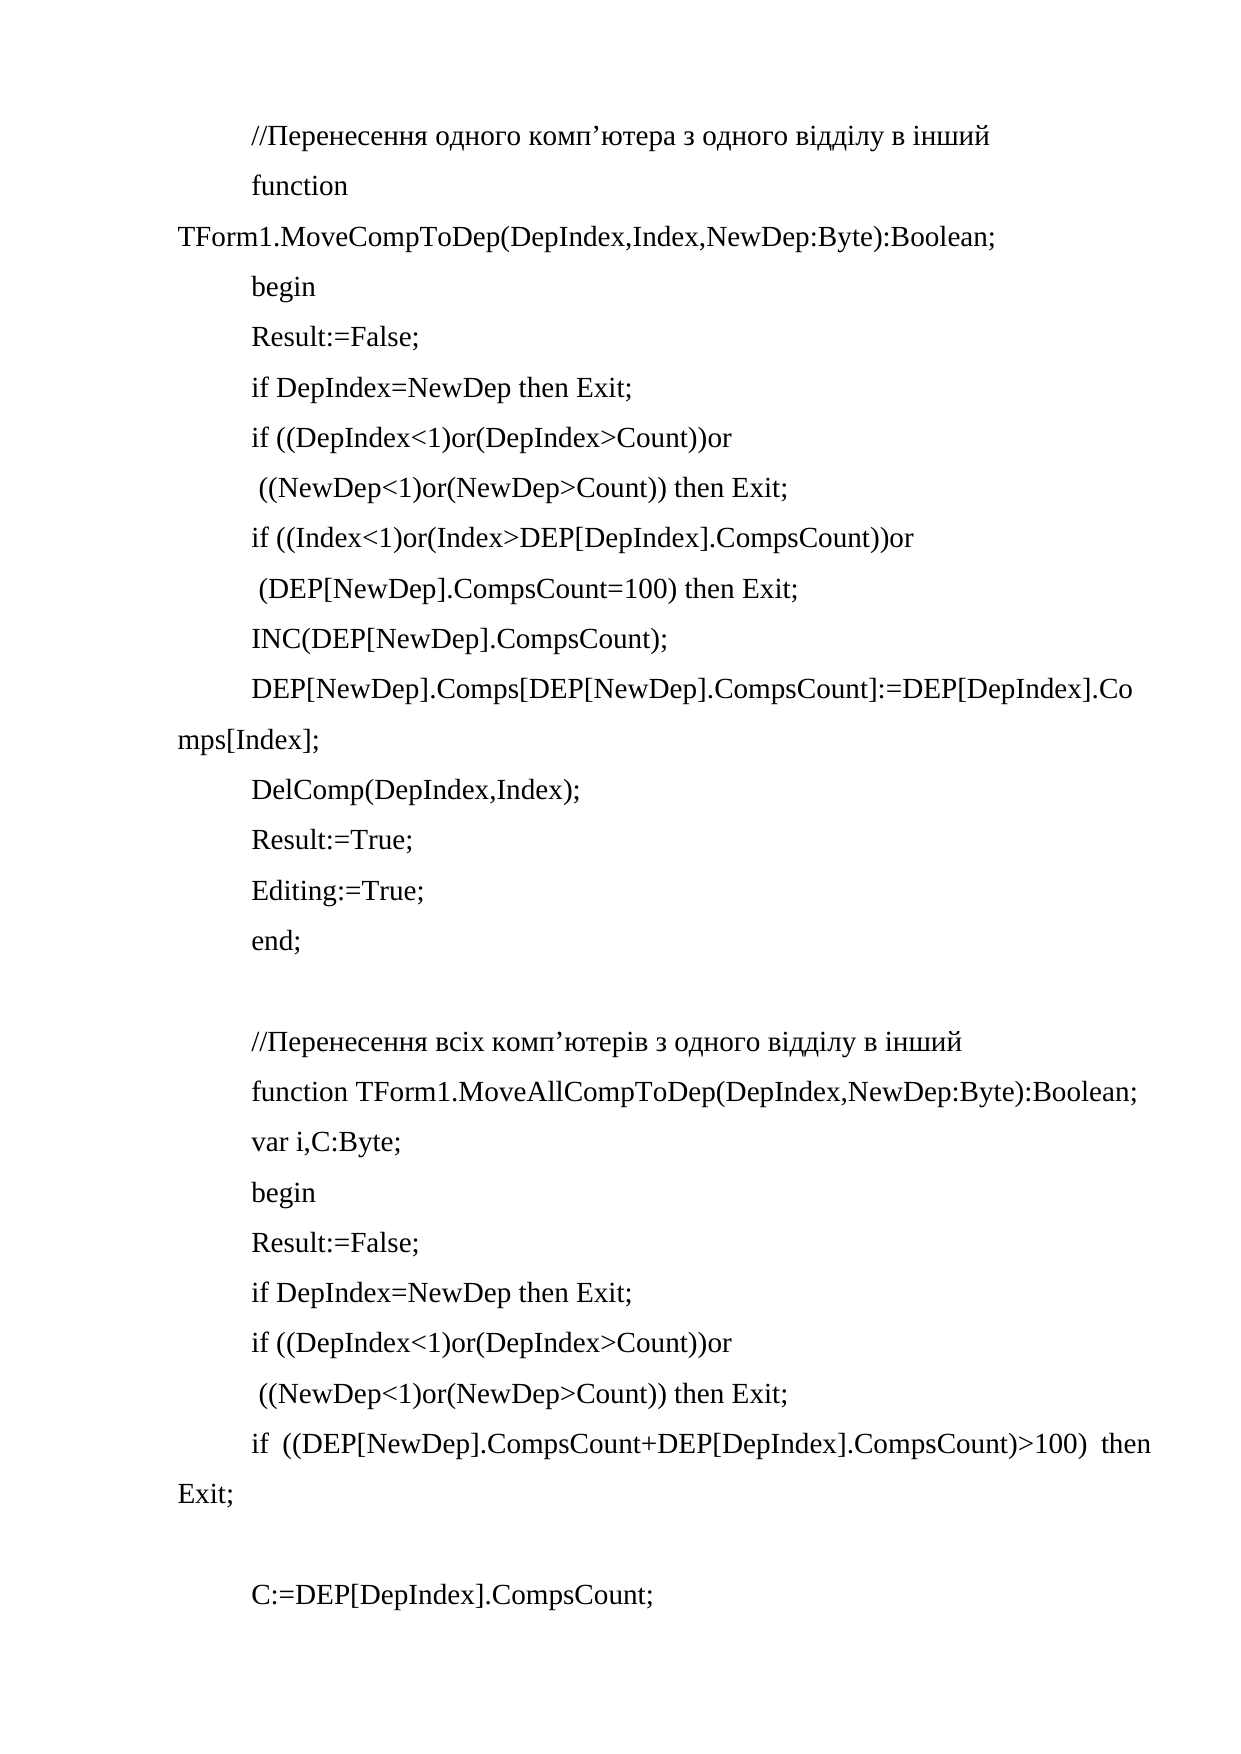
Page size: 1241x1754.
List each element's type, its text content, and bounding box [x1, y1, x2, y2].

text end; [177, 923, 1152, 957]
text if ((Index<1)or(Index>DEP[DepIndex].CompsCount))or [177, 521, 1152, 554]
text //Перенесення одного комп’ютера з одного відділу в інший [177, 118, 1152, 152]
text begin [177, 1175, 1152, 1208]
text Result:=True; [177, 822, 1152, 856]
text Result:=False; [177, 319, 1152, 353]
text if DepIndex=NewDep then Exit; [177, 1275, 1152, 1309]
text if ((DepIndex<1)or(DepIndex>Count))or [177, 420, 1152, 453]
text //Перенесення всіх комп’ютерів з одного відділу в інший [177, 1024, 1152, 1057]
text DelComp(DepIndex,Index); [177, 772, 1152, 806]
text if ((DEP[NewDep].CompsCount+DEP[DepIndex].CompsCount)>100) then Exit; [177, 1426, 1152, 1510]
text C:=DEP[DepIndex].CompsCount; [177, 1577, 1152, 1611]
text function TForm1.MoveCompToDep(DepIndex,Index,NewDep:Byte):Boolean; [177, 168, 1152, 252]
text (DEP[NewDep].CompsCount=100) then Exit; [177, 571, 1152, 604]
text function TForm1.MoveAllCompToDep(DepIndex,NewDep:Byte):Boolean; [177, 1074, 1152, 1108]
text begin [177, 269, 1152, 303]
text DEP[NewDep].Comps[DEP[NewDep].CompsCount]:=DEP[DepIndex].Comps[Index]; [177, 672, 1152, 755]
text var i,C:Byte; [177, 1124, 1152, 1158]
text if DepIndex=NewDep then Exit; [177, 370, 1152, 403]
text Editing:=True; [177, 873, 1152, 906]
text ((NewDep<1)or(NewDep>Count)) then Exit; [177, 1376, 1152, 1409]
text Result:=False; [177, 1225, 1152, 1258]
text if ((DepIndex<1)or(DepIndex>Count))or [177, 1326, 1152, 1359]
text INC(DEP[NewDep].CompsCount); [177, 621, 1152, 655]
text ((NewDep<1)or(NewDep>Count)) then Exit; [177, 470, 1152, 504]
